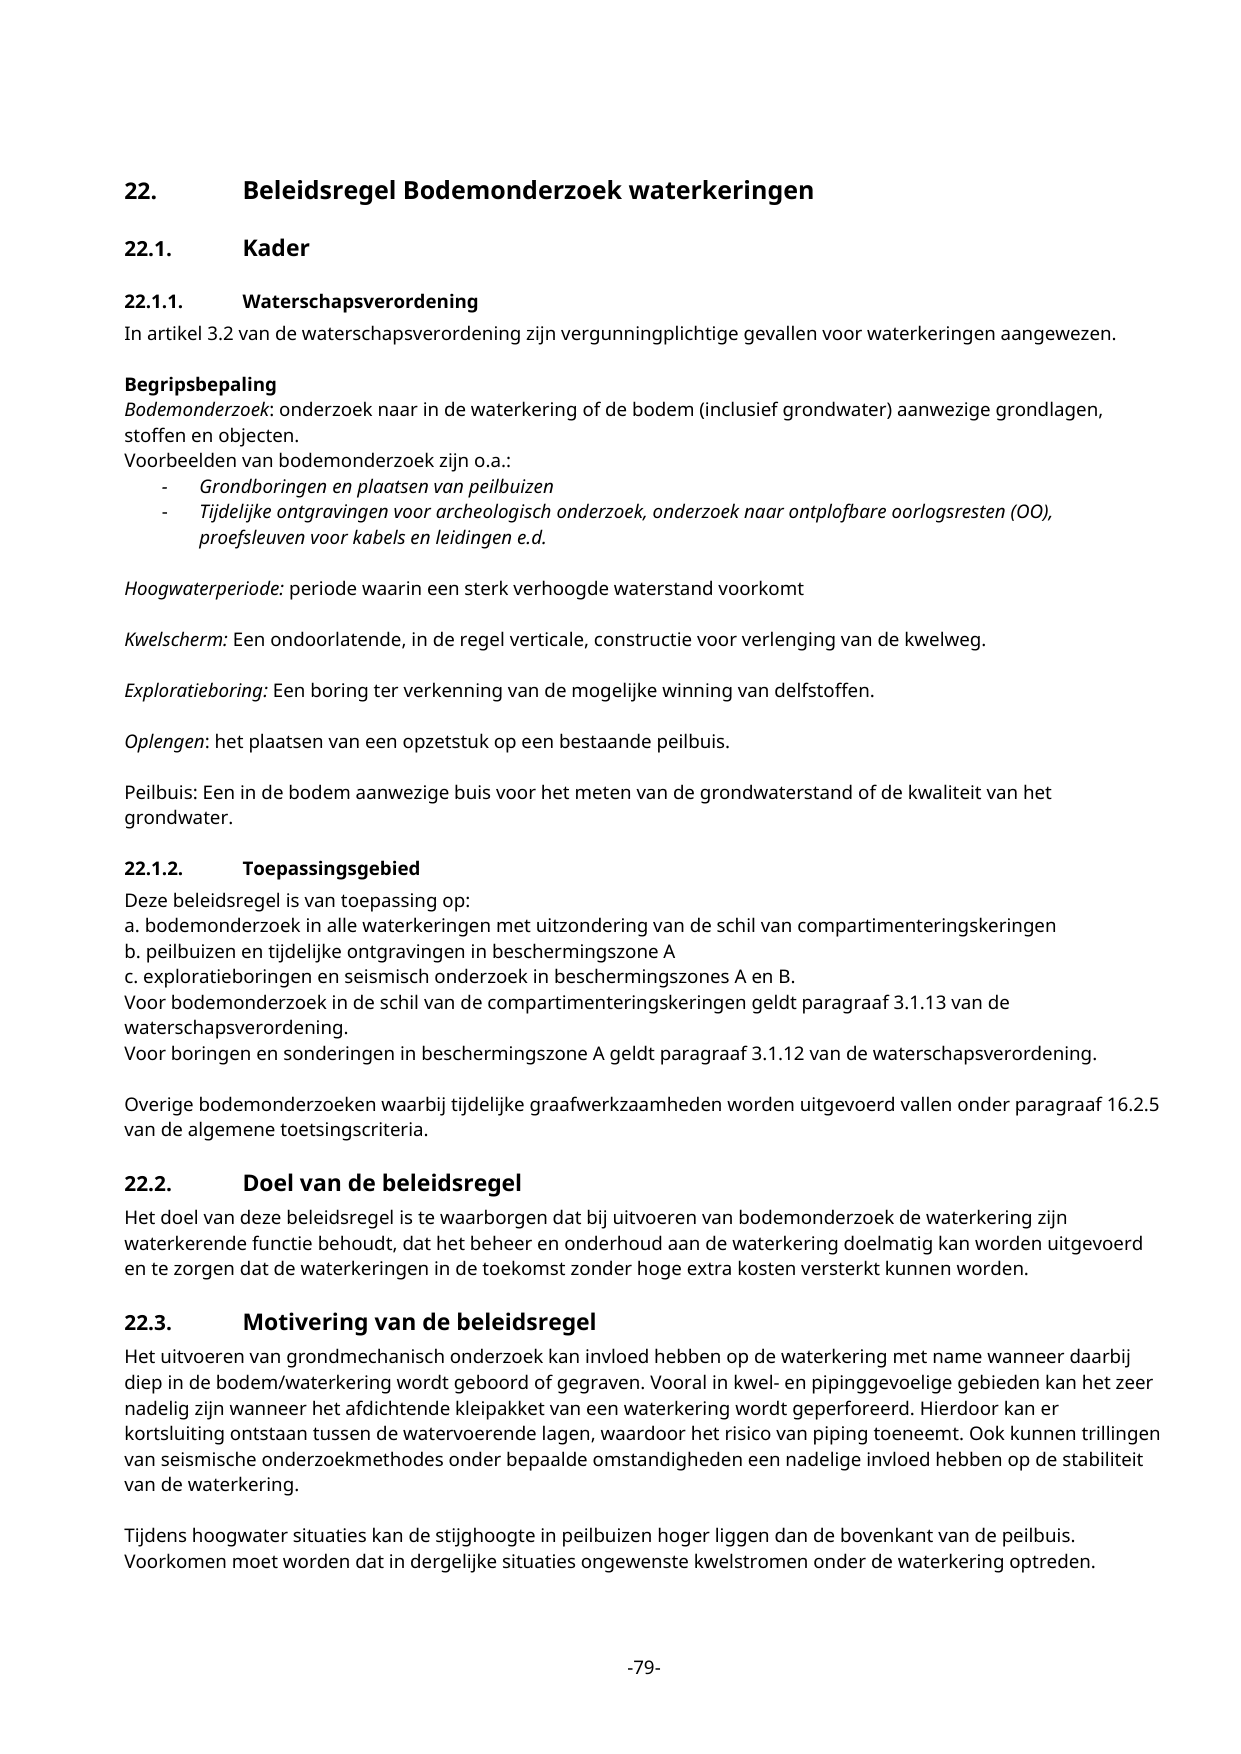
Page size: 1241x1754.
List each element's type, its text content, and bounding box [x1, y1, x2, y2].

text Deze beleidsregel is van toepassing op: [124, 887, 1163, 912]
subtitle Kader [124, 232, 1163, 263]
list Tijdelijke ontgravingen voor archeologisch onderzoek, onderzoek naar ontplofbare oorlogsresten (OO), proefsleuven voor kabels en leidingen e.d. [162, 498, 1163, 549]
subtitle Waterschapsverordening [124, 288, 1163, 313]
text Begripsbepaling [124, 371, 1163, 396]
text a. bodemonderzoek in alle waterkeringen met uitzondering van de schil van compartimenteringskeringen [124, 912, 1163, 938]
text Kwelscherm: Een ondoorlatende, in de regel verticale, constructie voor verlenging van de kwelweg. [124, 626, 1163, 652]
text Het uitvoeren van grondmechanisch onderzoek kan invloed hebben op de waterkering met name wanneer daarbij diep in de bodem/waterkering wordt geboord of gegraven. Vooral in kwel- en pipinggevoelige gebieden kan het zeer nadelig zijn wanneer het afdichtende kleipakket van een waterkering wordt geperforeerd. Hierdoor kan er kortsluiting ontstaan tussen de watervoerende lagen, waardoor het risico van piping toeneemt. Ook kunnen trillingen van seismische onderzoekmethodes onder bepaalde omstandigheden een nadelige invloed hebben op de stabiliteit van de waterkering. [124, 1344, 1163, 1497]
text Peilbuis: Een in de bodem aanwezige buis voor het meten van de grondwaterstand of de kwaliteit van het grondwater. [124, 779, 1163, 830]
text In artikel 3.2 van de waterschapsverordening zijn vergunningplichtige gevallen voor waterkeringen aangewezen. [124, 320, 1163, 345]
text Bodemonderzoek: onderzoek naar in de waterkering of de bodem (inclusief grondwater) aanwezige grondlagen, stoffen en objecten. [124, 396, 1163, 447]
text c. exploratieboringen en seismisch onderzoek in beschermingszones A en B. [124, 963, 1163, 989]
text Voor bodemonderzoek in de schil van de compartimenteringskeringen geldt paragraaf 3.1.13 van de waterschapsverordening. [124, 989, 1163, 1040]
list Grondboringen en plaatsen van peilbuizen [162, 473, 1163, 498]
subtitle Doel van de beleidsregel [124, 1167, 1163, 1198]
text Hoogwaterperiode: periode waarin een sterk verhoogde waterstand voorkomt [124, 575, 1163, 601]
subtitle Beleidsregel Bodemonderzoek waterkeringen [124, 173, 1163, 207]
subtitle Motivering van de beleidsregel [124, 1306, 1163, 1337]
text b. peilbuizen en tijdelijke ontgravingen in beschermingszone A [124, 938, 1163, 963]
text Het doel van deze beleidsregel is te waarborgen dat bij uitvoeren van bodemonderzoek de waterkering zijn waterkerende functie behoudt, dat het beheer en onderhoud aan de waterkering doelmatig kan worden uitgevoerd en te zorgen dat de waterkeringen in de toekomst zonder hoge extra kosten versterkt kunnen worden. [124, 1205, 1163, 1281]
text Tijdens hoogwater situaties kan de stijghoogte in peilbuizen hoger liggen dan de bovenkant van de peilbuis. Voorkomen moet worden dat in dergelijke situaties ongewenste kwelstromen onder de waterkering optreden. [124, 1522, 1163, 1573]
text Oplengen: het plaatsen van een opzetstuk op een bestaande peilbuis. [124, 728, 1163, 754]
text Exploratieboring: Een boring ter verkenning van de mogelijke winning van delfstoffen. [124, 677, 1163, 703]
text Voorbeelden van bodemonderzoek zijn o.a.: [124, 447, 1163, 473]
subtitle Toepassingsgebied [124, 855, 1163, 881]
text Overige bodemonderzoeken waarbij tijdelijke graafwerkzaamheden worden uitgevoerd vallen onder paragraaf 16.2.5 van de algemene toetsingscriteria. [124, 1091, 1163, 1142]
text Voor boringen en sonderingen in beschermingszone A geldt paragraaf 3.1.12 van de waterschapsverordening. [124, 1040, 1163, 1066]
